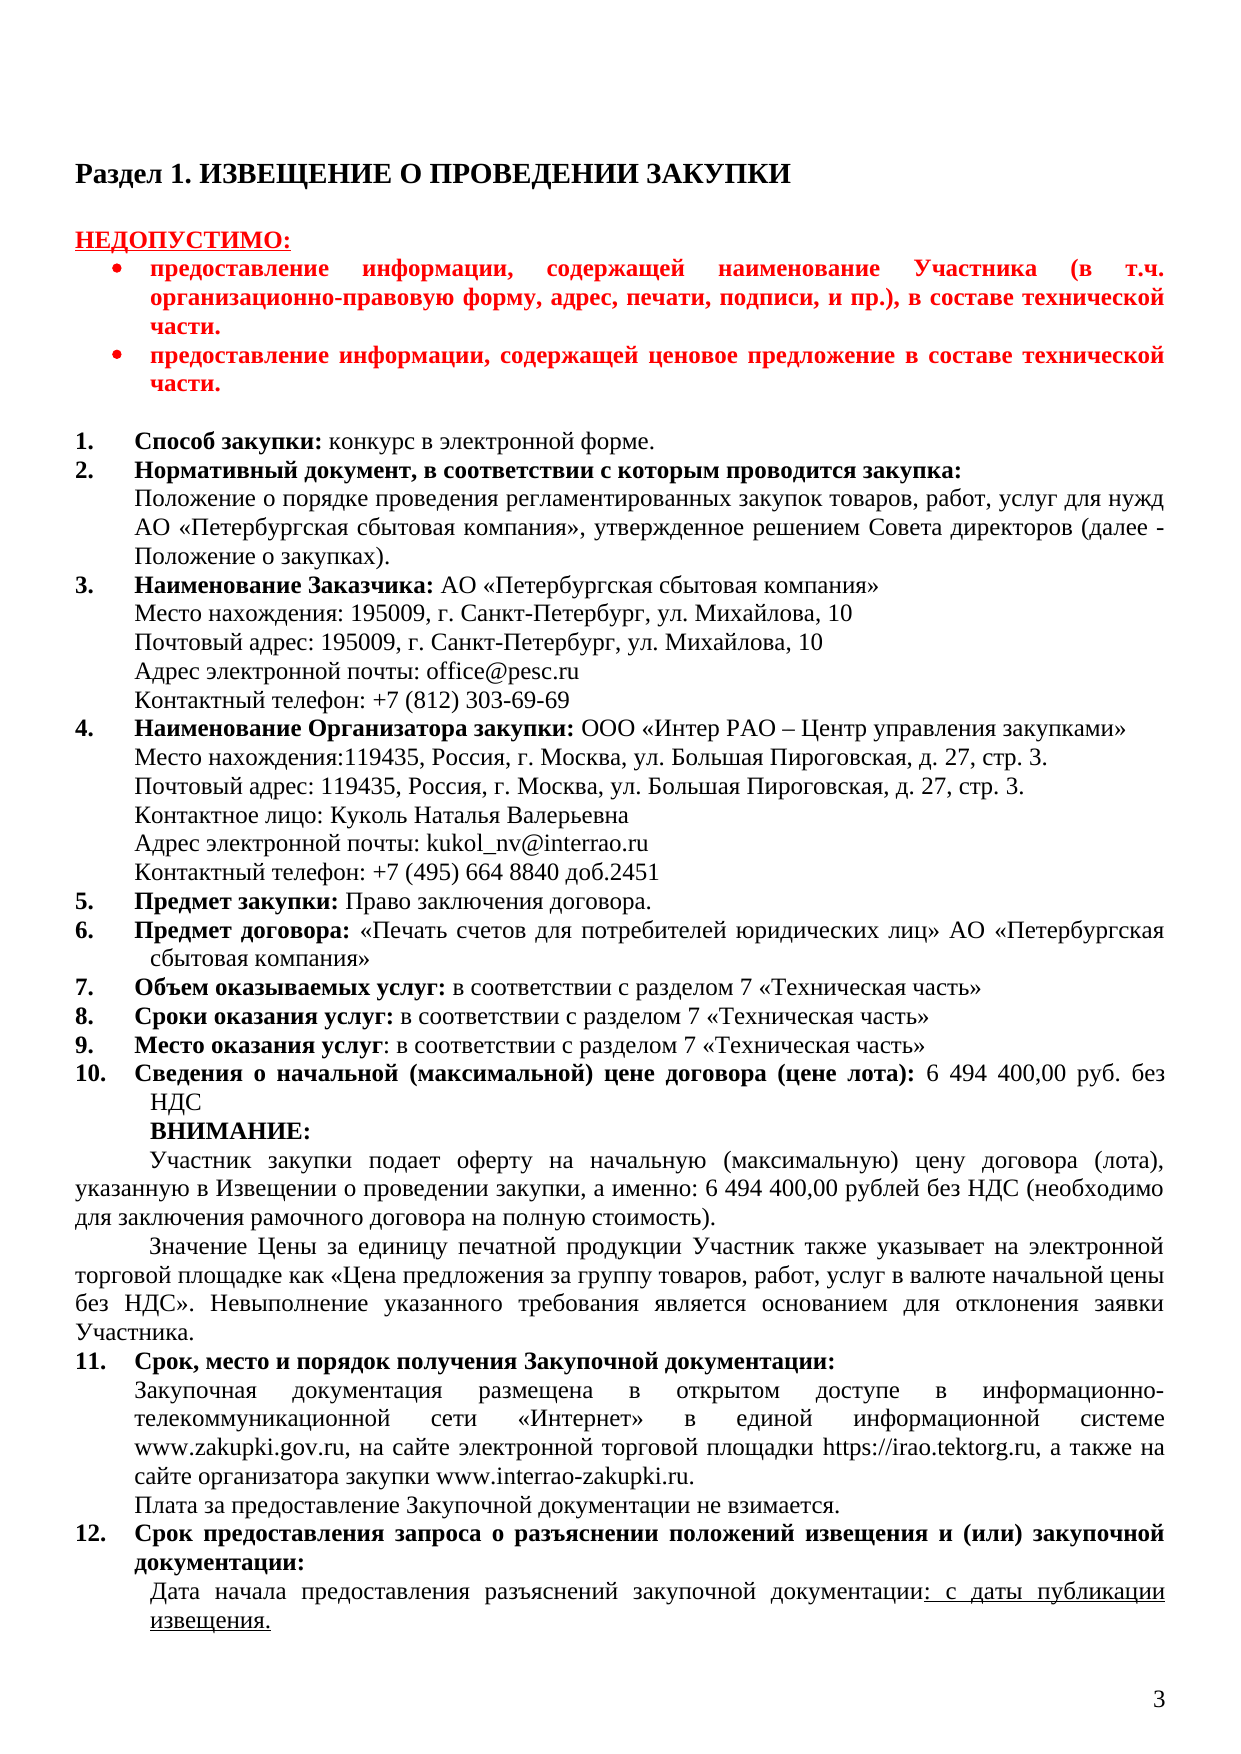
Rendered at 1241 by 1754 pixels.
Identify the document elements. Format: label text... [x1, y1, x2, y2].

text Контактный телефон: +7 (812) 303-69-69 [134, 685, 1165, 713]
list Дата начала предоставления разъяснений закупочной документации: с даты публикации извещения. [150, 1576, 1165, 1633]
list ВНИМАНИЕ: [150, 1116, 1165, 1145]
text Адрес электронной почты: kukol_nv@interrao.ru [134, 828, 1165, 857]
list Сроки оказания услуг: в соответствии с разделом 7 «Техническая часть» [75, 1001, 1165, 1030]
text Контактный телефон: +7 (495) 664 8840 доб.2451 [134, 857, 1165, 886]
list Нормативный документ, в соответствии с которым проводится закупка: [75, 455, 1165, 483]
list предоставление информации, содержащей наименование Участника (в т.ч. организационно-правовую форму, адрес, печати, подписи, и пр.), в составе технической части. [112, 253, 1165, 340]
list предоставление информации, содержащей ценовое предложение в составе технической части. [112, 340, 1165, 397]
list Предмет договора: «Печать счетов для потребителей юридических лиц» АО «Петербургская сбытовая компания» [75, 915, 1165, 972]
text Почтовый адрес: 119435, Россия, г. Москва, ул. Большая Пироговская, д. 27, стр. 3. [134, 771, 1165, 800]
list Наименование Заказчика: АО «Петербургская сбытовая компания» [75, 570, 1165, 598]
list Срок предоставления запроса о разъяснении положений извещения и (или) закупочной документации: [75, 1518, 1165, 1576]
list Предмет закупки: Право заключения договора. [75, 886, 1165, 915]
list Сведения о начальной (максимальной) цене договора (цене лота): 6 494 400,00 руб. без НДС [75, 1058, 1165, 1116]
text Место нахождения: 195009, г. Санкт-Петербург, ул. Михайлова, 10 [134, 598, 1165, 627]
text НЕДОПУСТИМО: [75, 225, 1165, 253]
list Объем оказываемых услуг: в соответствии с разделом 7 «Техническая часть» [75, 972, 1165, 1001]
list Положение о порядке проведения регламентированных закупок товаров, работ, услуг для нужд АО «Петербургская сбытовая компания», утвержденное решением Совета директоров (далее - Положение о закупках). [134, 483, 1165, 570]
subtitle Раздел 1. ИЗВЕЩЕНИЕ О ПРОВЕДЕНИИ ЗАКУПКИ [75, 156, 1165, 190]
text Место нахождения:119435, Россия, г. Москва, ул. Большая Пироговская, д. 27, стр. 3. [134, 742, 1165, 771]
list Место оказания услуг: в соответствии с разделом 7 «Техническая часть» [75, 1030, 1165, 1058]
text Почтовый адрес: 195009, г. Санкт-Петербург, ул. Михайлова, 10 [134, 627, 1165, 656]
list Участник закупки подает оферту на начальную (максимальную) цену договора (лота), указанную в Извещении о проведении закупки, а именно: 6 494 400,00 рублей без НДС (необходимо для заключения рамочного договора на полную стоимость). [75, 1145, 1165, 1231]
text Контактное лицо: Куколь Наталья Валерьевна [134, 800, 1165, 828]
text Адрес электронной почты: office@pesc.ru [134, 656, 1165, 685]
list Значение Цены за единицу печатной продукции Участник также указывает на электронной торговой площадке как «Цена предложения за группу товаров, работ, услуг в валюте начальной цены без НДС». Невыполнение указанного требования является основанием для отклонения заявки Участника. [75, 1231, 1165, 1346]
text Плата за предоставление Закупочной документации не взимается. [134, 1490, 1165, 1518]
list Наименование Организатора закупки: ООО «Интер РАО – Центр управления закупками» [75, 713, 1165, 742]
list Способ закупки: конкурс в электронной форме. [75, 426, 1165, 455]
list Срок, место и порядок получения Закупочной документации: [75, 1346, 1165, 1375]
text Закупочная документация размещена в открытом доступе в информационно-телекоммуникационной сети «Интернет» в единой информационной системе www.zakupki.gov.ru, на сайте электронной торговой площадки https://irao.tektorg.ru, а также на сайте организатора закупки www.interrao-zakupki.ru. [134, 1375, 1165, 1490]
